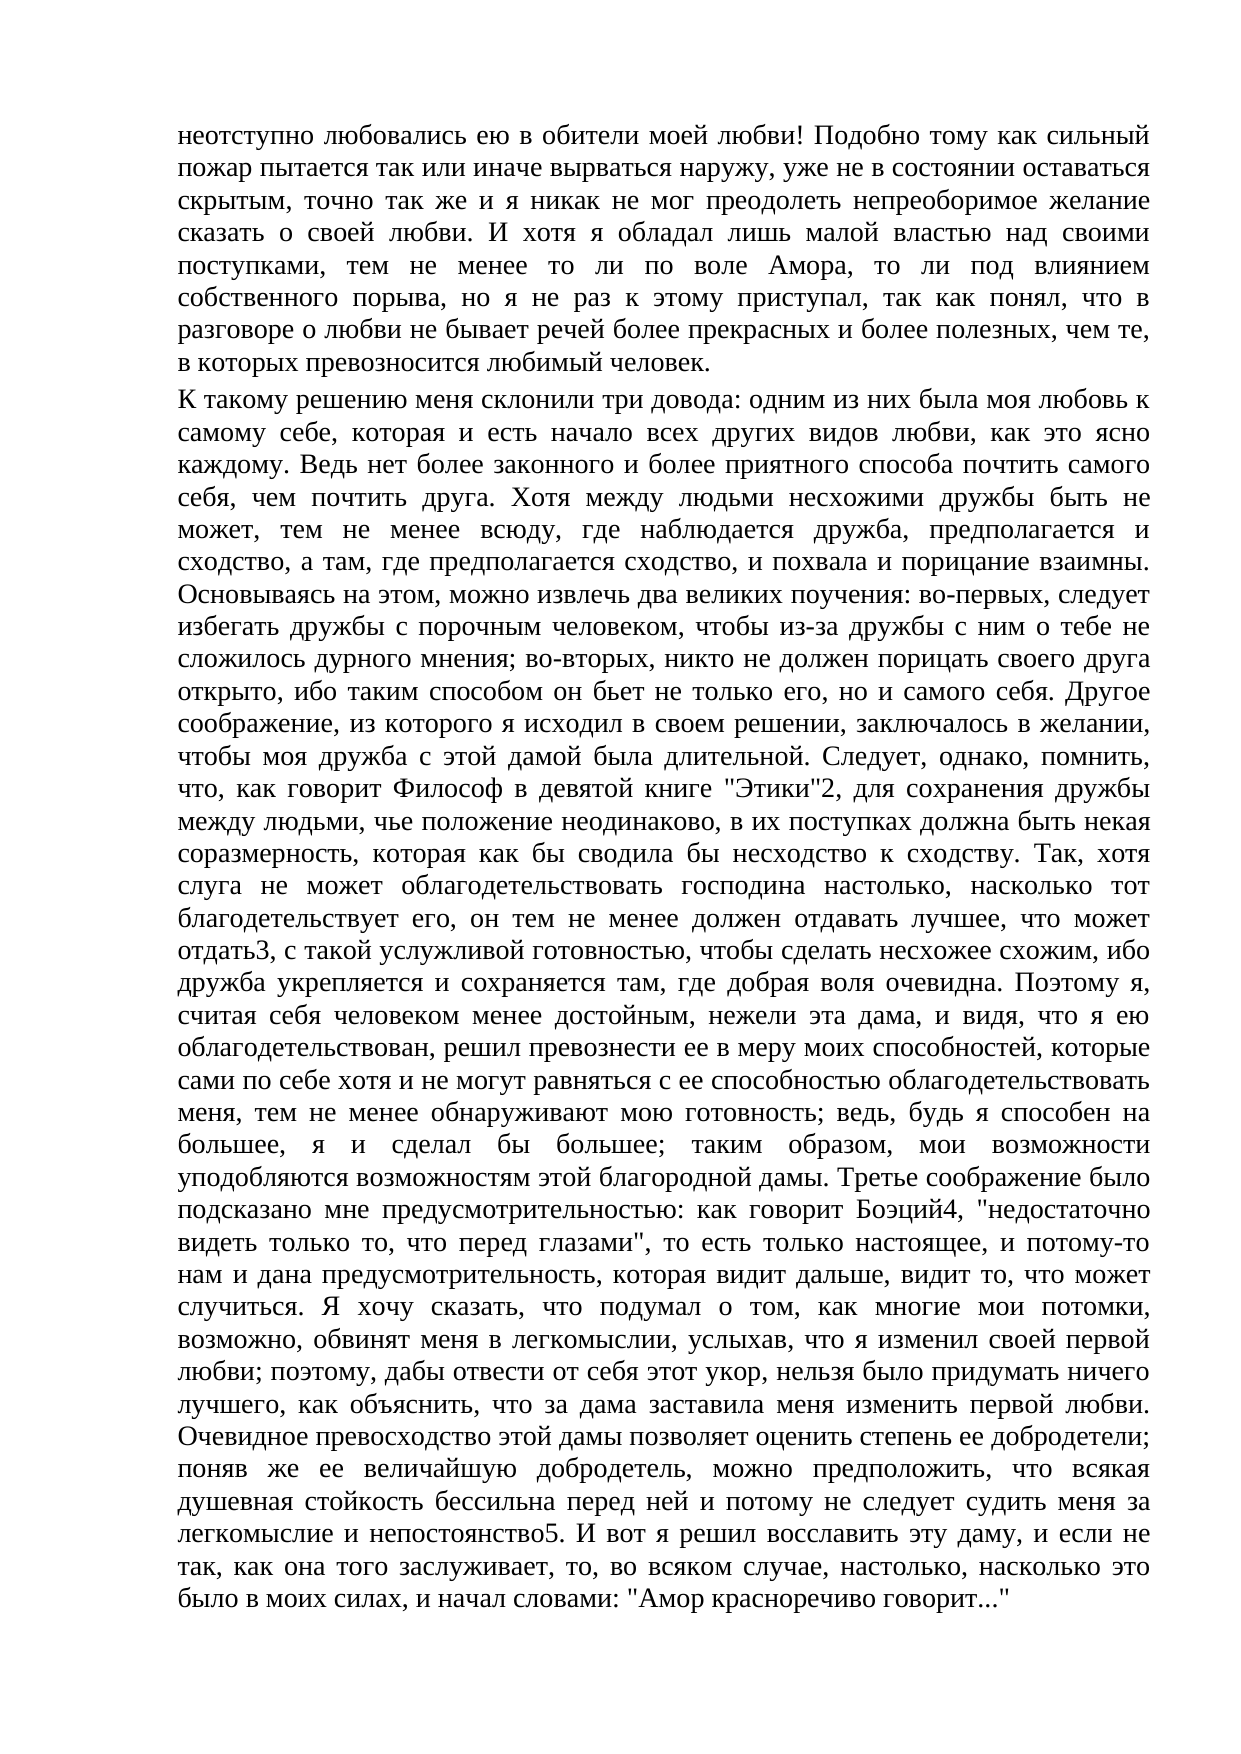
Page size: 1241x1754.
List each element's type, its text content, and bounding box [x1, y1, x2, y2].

text К такому решению меня склонили три довода: одним из них была моя любовь к самому себе, которая и есть начало всех других видов любви, как это ясно каждому. Ведь нет более законного и более приятного способа почтить самого себя, чем почтить друга. Хотя между людьми несхожими дружбы быть не может, тем не менее всюду, где наблюдается дружба, предполагается и сходство, а там, где предполагается сходство, и похвала и порицание взаимны. Основываясь на этом, можно извлечь два великих поучения: во-первых, следует избегать дружбы с порочным человеком, чтобы из-за дружбы с ним о тебе не сложилось дурного мнения; во-вторых, никто не должен порицать своего друга открыто, ибо таким способом он бьет не только его, но и самого себя. Другое соображение, из которого я исходил в своем решении, заключалось в желании, чтобы моя дружба с этой дамой была длительной. Следует, однако, помнить, что, как говорит Философ в девятой книге "Этики"2, для сохранения дружбы между людьми, чье положение неодинаково, в их поступках должна быть некая соразмерность, которая как бы сводила бы несходство к сходству. Так, хотя слуга не может облагодетельствовать господина настолько, насколько тот благодетельствует его, он тем не менее должен отдавать лучшее, что может отдать3, с такой услужливой готовностью, чтобы сделать несхожее схожим, ибо дружба укрепляется и сохраняется там, где добрая воля очевидна. Поэтому я, считая себя человеком менее достойным, нежели эта дама, и видя, что я ею облагодетельствован, решил превознести ее в меру моих способностей, которые сами по себе хотя и не могут равняться с ее способностью облагодетельствовать меня, тем не менее обнаруживают мою готовность; ведь, будь я способен на большее, я и сделал бы большее; таким образом, мои возможности уподобляются возможностям этой благородной дамы. Третье соображение было подсказано мне предусмотрительностью: как говорит Боэций4, "недостаточно видеть только то, что перед глазами", то есть только настоящее, и потому-то нам и дана предусмотрительность, которая видит дальше, видит то, что может случиться. Я хочу сказать, что подумал о том, как многие мои потомки, возможно, обвинят меня в легкомыслии, услыхав, что я изменил своей первой любви; поэтому, дабы отвести от себя этот укор, нельзя было придумать ничего лучшего, как объяснить, что за дама заставила меня изменить первой любви. Очевидное превосходство этой дамы позволяет оценить степень ее добродетели; поняв же ее величайшую добродетель, можно предположить, что всякая душевная стойкость бессильна перед ней и потому не следует судить меня за легкомыслие и непостоянство5. И вот я решил восславить эту даму, и если не так, как она того заслуживает, то, во всяком случае, настолько, насколько это было в моих силах, и начал словами: "Амор красноречиво говорит..." [177, 382, 1152, 1613]
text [177, 118, 1152, 377]
